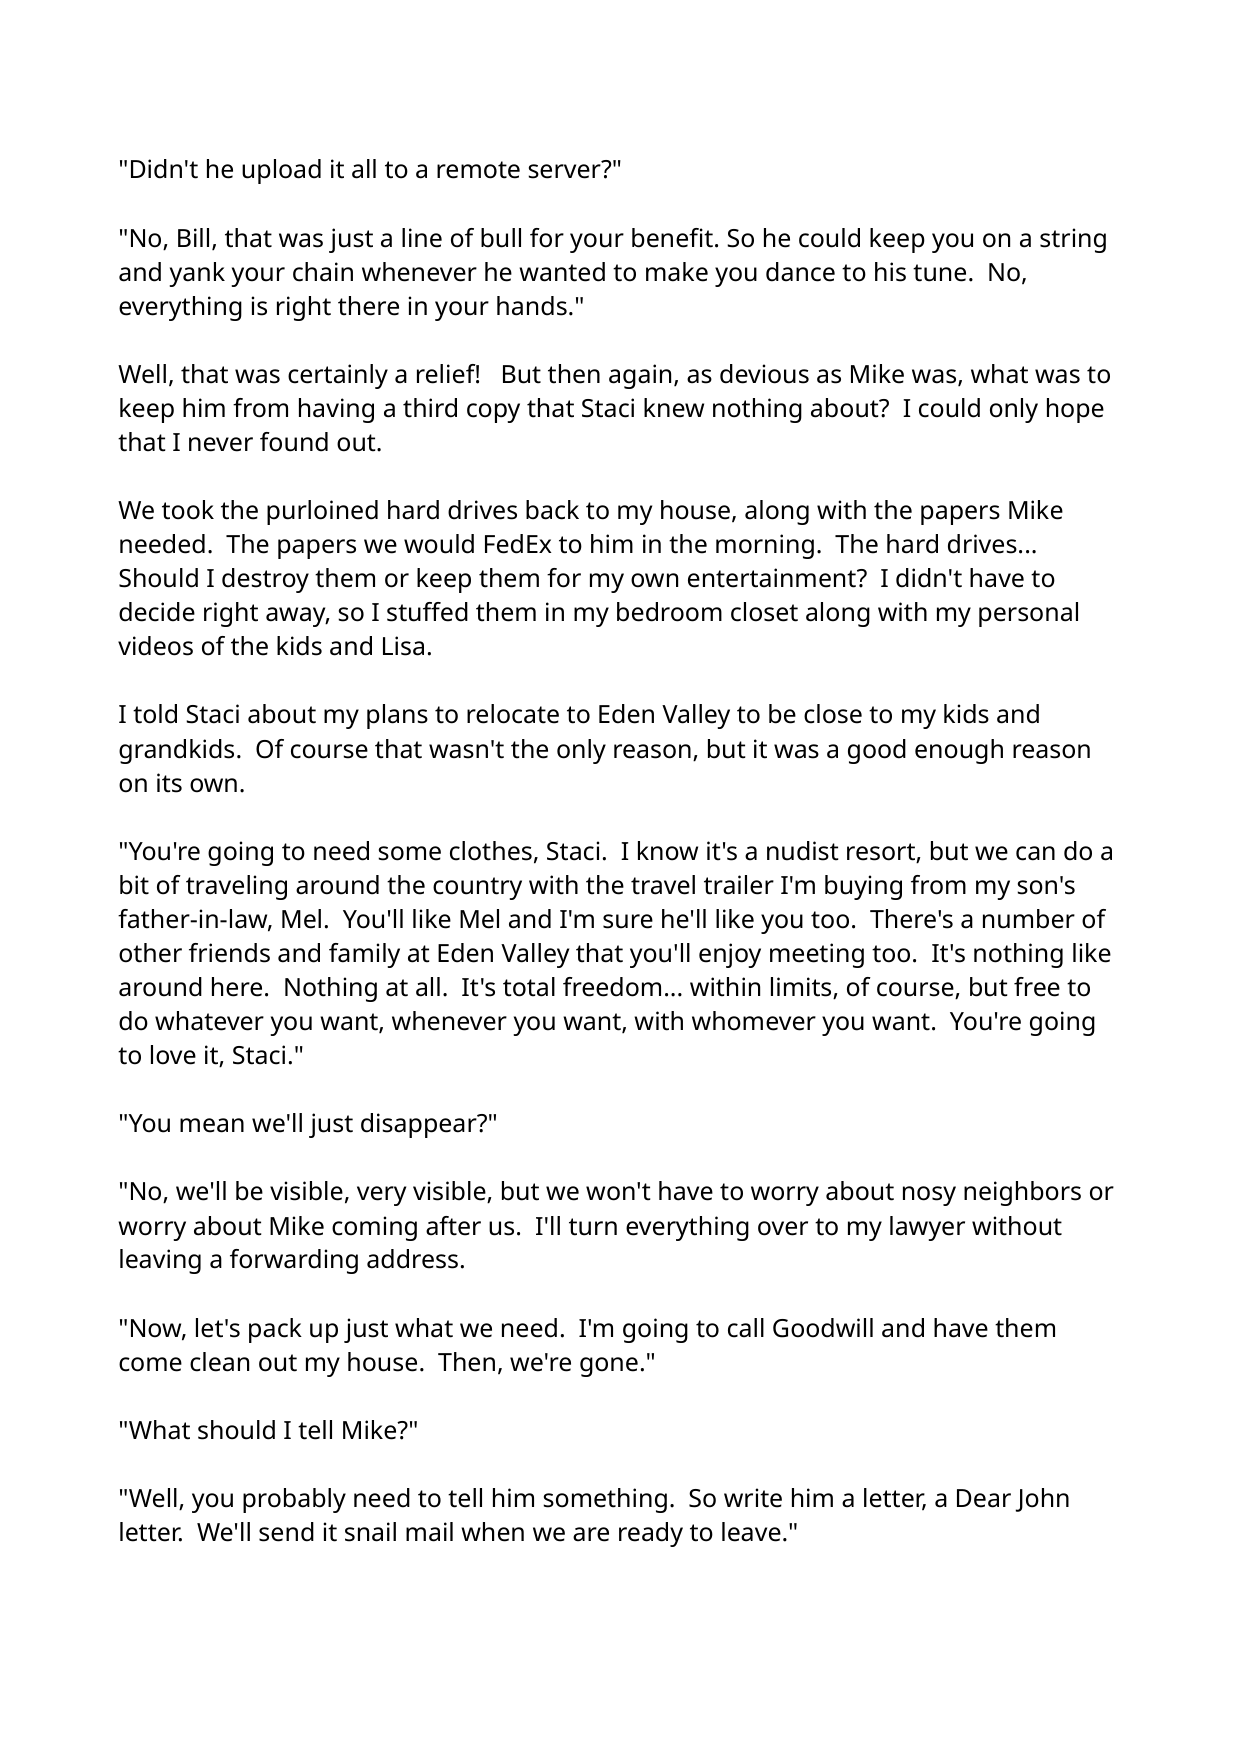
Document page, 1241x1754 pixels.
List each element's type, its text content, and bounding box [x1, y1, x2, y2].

text Well, that was certainly a relief! But then again, as devious as Mike was, what was to keep him from having a third copy that Staci knew nothing about? I could only hope that I never found out. [118, 357, 1122, 459]
text "Didn't he upload it all to a remote server?" [118, 152, 1122, 186]
text "You're going to need some clothes, Staci. I know it's a nudist resort, but we can do a bit of traveling around the country with the travel trailer I'm buying from my son's father-in-law, Mel. You'll like Mel and I'm sure he'll like you too. There's a number of other friends and family at Eden Valley that you'll enjoy meeting too. It's nothing like around here. Nothing at all. It's total freedom... within limits, of course, but free to do whatever you want, whenever you want, with whomever you want. You're going to love it, Staci." [118, 833, 1122, 1072]
text "No, Bill, that was just a line of bull for your benefit. So he could keep you on a string and yank your chain whenever he wanted to make you dance to his tune. No, everything is right there in your hands." [118, 220, 1122, 322]
text I told Staci about my plans to relocate to Eden Valley to be close to my kids and grandkids. Of course that wasn't the only reason, but it was a good enough reason on its own. [118, 697, 1122, 799]
text "You mean we'll just disappear?" [118, 1106, 1122, 1140]
text "What should I tell Mike?" [118, 1412, 1122, 1447]
text "Now, let's pack up just what we need. I'm going to call Goodwill and have them come clean out my house. Then, we're gone." [118, 1310, 1122, 1378]
text "No, we'll be visible, very visible, but we won't have to worry about nosy neighbors or worry about Mike coming after us. I'll turn everything over to my lawyer without leaving a forwarding address. [118, 1174, 1122, 1276]
text "Well, you probably need to tell him something. So write him a letter, a Dear John letter. We'll send it snail mail when we are ready to leave." [118, 1481, 1122, 1549]
text We took the purloined hard drives back to my house, along with the papers Mike needed. The papers we would FedEx to him in the morning. The hard drives... Should I destroy them or keep them for my own entertainment? I didn't have to decide right away, so I stuffed them in my bedroom closet along with my personal videos of the kids and Lisa. [118, 493, 1122, 663]
